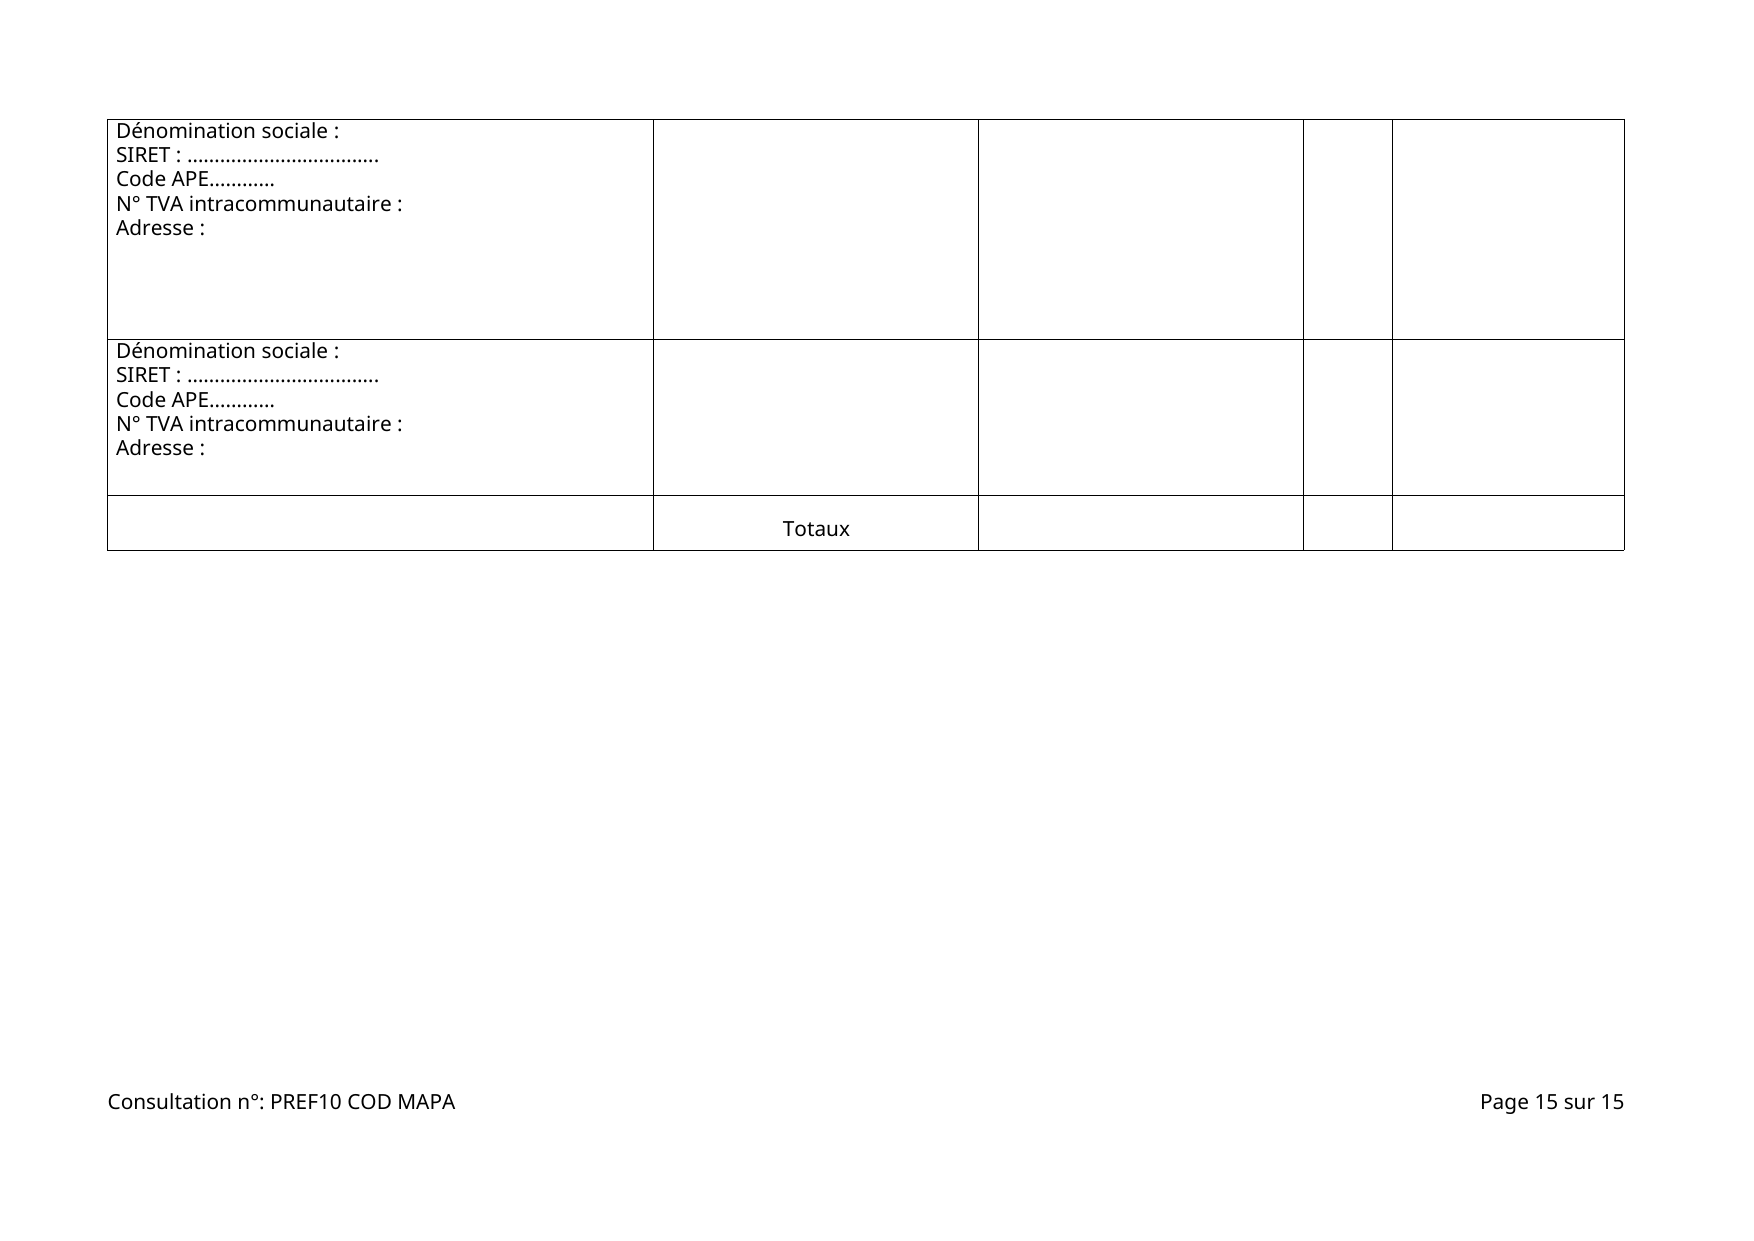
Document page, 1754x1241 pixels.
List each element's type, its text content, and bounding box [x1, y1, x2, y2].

table_cell Totaux [654, 496, 978, 550]
table_cell [1304, 340, 1392, 495]
table_cell [979, 120, 1303, 339]
table_cell [979, 496, 1303, 550]
table_cell [654, 340, 978, 495]
table_cell [654, 120, 978, 339]
table_cell [1393, 496, 1624, 550]
table_cell [1393, 340, 1624, 495]
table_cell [108, 120, 653, 339]
table_cell [1304, 496, 1392, 550]
table_cell [1304, 120, 1392, 339]
table_cell [1393, 120, 1624, 339]
table_cell [108, 496, 653, 550]
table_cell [108, 340, 653, 495]
table_cell [979, 340, 1303, 495]
